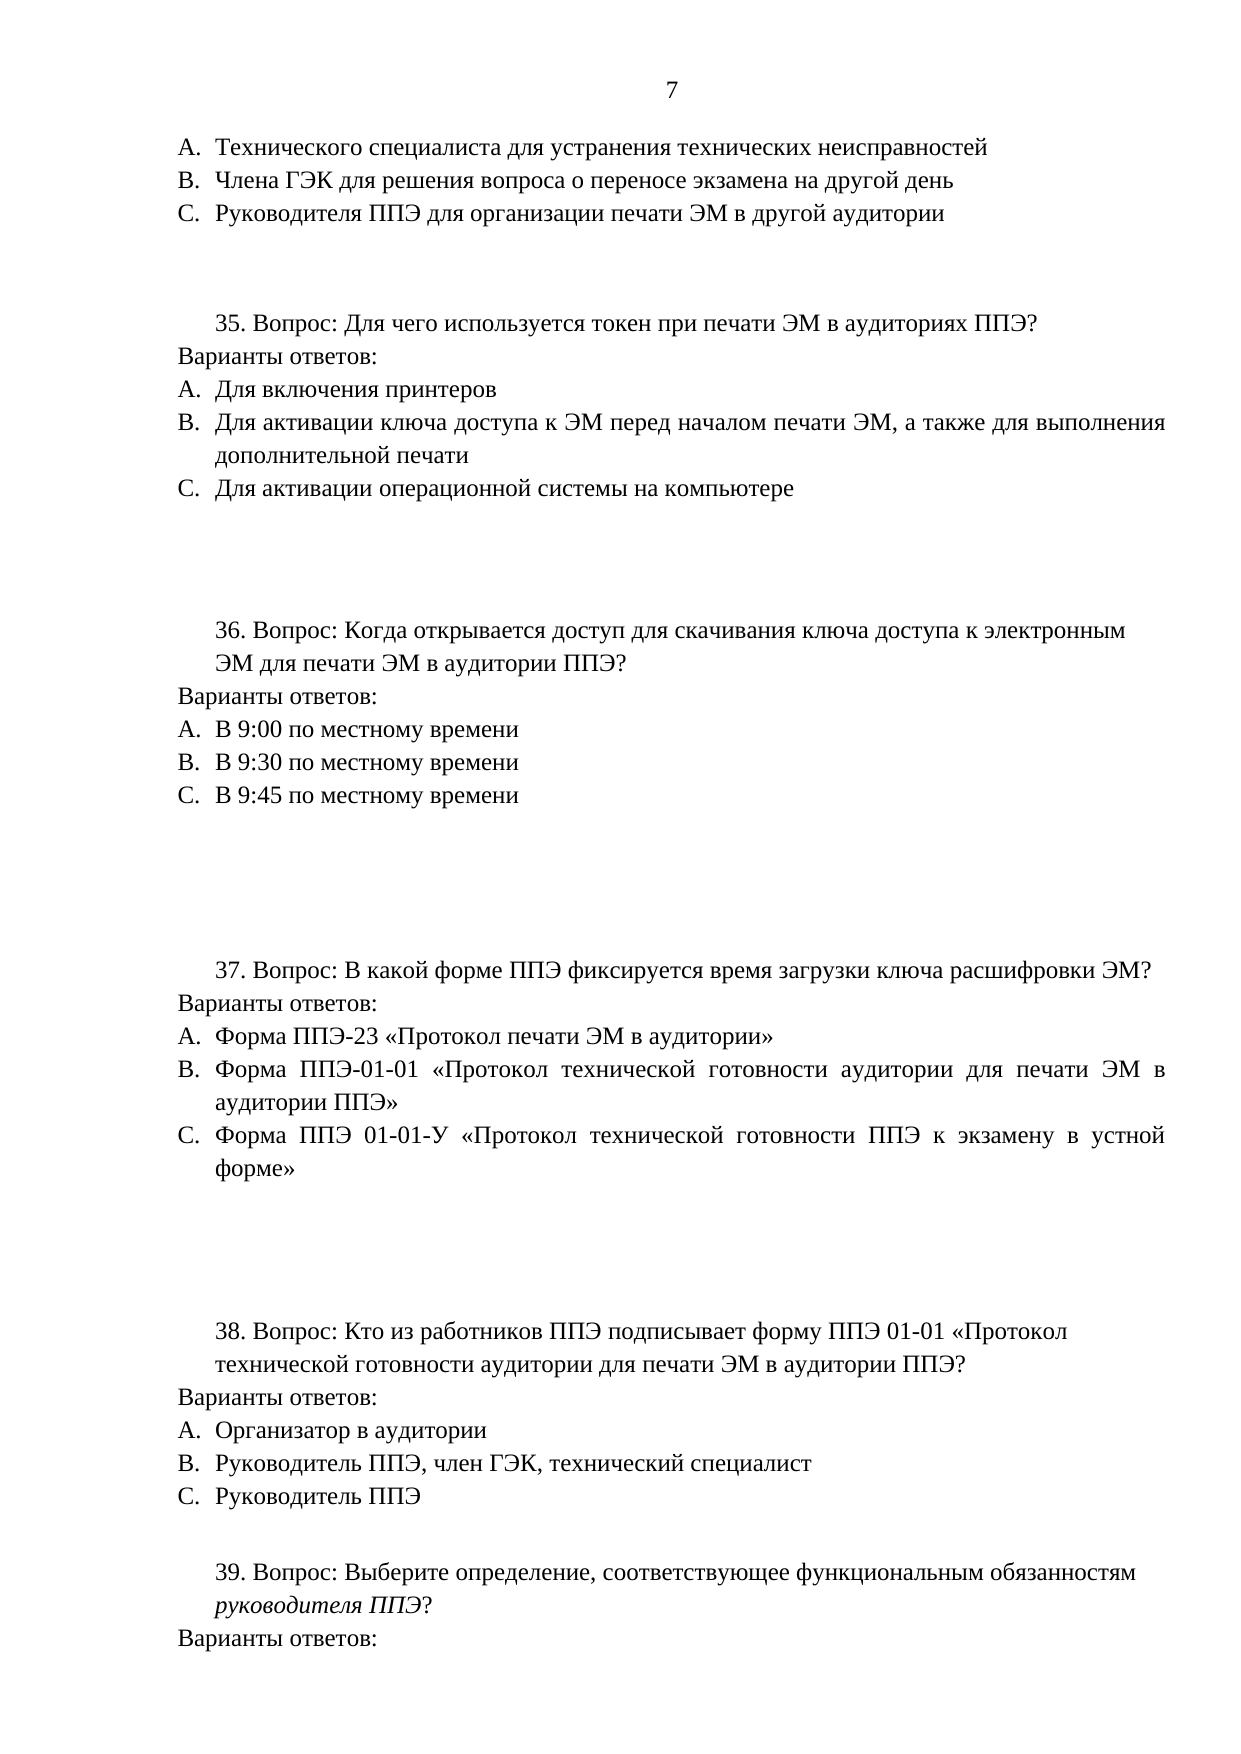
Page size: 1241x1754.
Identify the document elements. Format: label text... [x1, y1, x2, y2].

list В 9:00 по местному времени [177, 714, 1167, 743]
list Руководителя ППЭ для организации печати ЭМ в другой аудитории [177, 198, 1167, 227]
text Варианты ответов: [177, 341, 1167, 369]
list Руководитель ППЭ, член ГЭК, технический специалист [177, 1448, 1167, 1477]
list Для активации операционной системы на компьютере [177, 473, 1167, 502]
list В 9:45 по местному времени [177, 780, 1167, 809]
list Руководитель ППЭ [177, 1481, 1167, 1510]
text 39. Вопрос: Выберите определение, соответствующее функциональным обязанностям руководителя ППЭ? [215, 1557, 1167, 1619]
text Варианты ответов: [177, 1623, 1167, 1652]
list Для включения принтеров [177, 374, 1167, 402]
list Форма ППЭ-23 «Протокол печати ЭМ в аудитории» [177, 1021, 1167, 1050]
list В 9:30 по местному времени [177, 747, 1167, 776]
text Варианты ответов: [177, 681, 1167, 710]
text 38. Вопрос: Кто из работников ППЭ подписывает форму ППЭ 01-01 «Протокол технической готовности аудитории для печати ЭМ в аудитории ППЭ? [215, 1316, 1167, 1378]
text 36. Вопрос: Когда открывается доступ для скачивания ключа доступа к электронным ЭМ для печати ЭМ в аудитории ППЭ? [215, 615, 1167, 677]
list Форма ППЭ-01-01 «Протокол технической готовности аудитории для печати ЭМ в аудитории ППЭ» [177, 1054, 1167, 1116]
text 35. Вопрос: Для чего используется токен при печати ЭМ в аудиториях ППЭ? [215, 308, 1167, 336]
list Члена ГЭК для решения вопроса о переносе экзамена на другой день [177, 166, 1167, 194]
list Организатор в аудитории [177, 1415, 1167, 1444]
list Технического специалиста для устранения технических неисправностей [177, 132, 1167, 161]
text Варианты ответов: [177, 1382, 1167, 1411]
list Для активации ключа доступа к ЭМ перед началом печати ЭМ, а также для выполнения дополнительной печати [177, 407, 1167, 468]
list Форма ППЭ 01-01-У «Протокол технической готовности ППЭ к экзамену в устной форме» [177, 1120, 1167, 1182]
text 37. Вопрос: В какой форме ППЭ фиксируется время загрузки ключа расшифровки ЭМ? [215, 955, 1167, 984]
text Варианты ответов: [177, 988, 1167, 1017]
